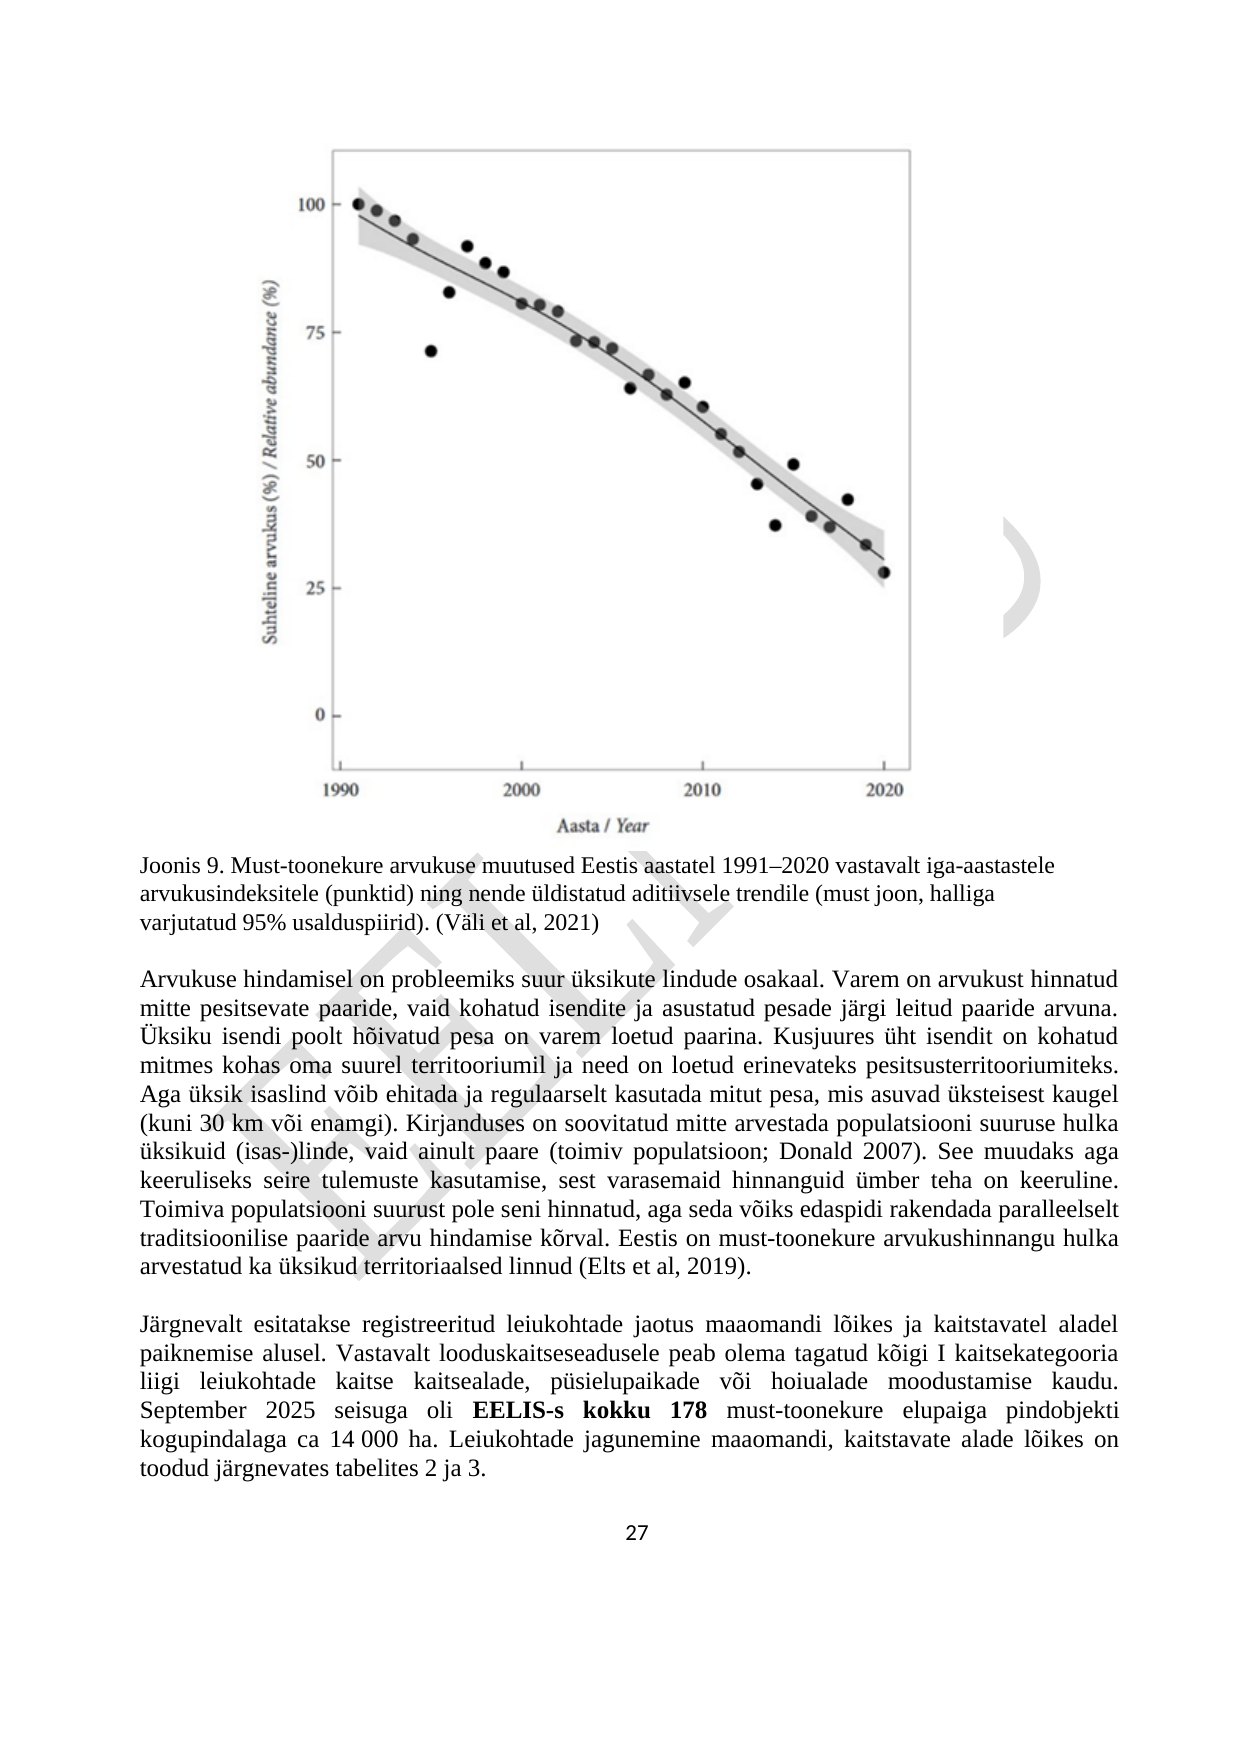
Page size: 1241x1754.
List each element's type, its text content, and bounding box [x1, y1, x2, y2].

text Arvukuse hindamisel on probleemiks suur üksikute lindude osakaal. Varem on arvukust hinnatud mitte pesitsevate paaride, vaid kohatud isendite ja asustatud pesade järgi leitud paaride arvuna. Üksiku isendi poolt hõivatud pesa on varem loetud paarina. Kusjuures üht isendit on kohatud mitmes kohas oma suurel territooriumil ja need on loetud erinevateks pesitsusterritooriumiteks. Aga üksik isaslind võib ehitada ja regulaarselt kasutada mitut pesa, mis asuvad üksteisest kaugel (kuni 30 km või enamgi). Kirjanduses on soovitatud mitte arvestada populatsiooni suuruse hulka üksikuid (isas-)linde, vaid ainult paare (toimiv populatsioon; Donald 2007). See muudaks aga keeruliseks seire tulemuste kasutamise, sest varasemaid hinnanguid ümber teha on keeruline. Toimiva populatsiooni suurust pole seni hinnatud, aga seda võiks edaspidi rakendada paralleelselt traditsioonilise paaride arvu hindamise kõrval. Eestis on must-toonekure arvukushinnangu hulka arvestatud ka üksikud territoriaalsed linnud (Elts et al, 2019). [139, 964, 1120, 1280]
text varjutatud 95% usalduspiirid). (Väli et al, 2021) [139, 908, 1120, 935]
text Järgnevalt esitatakse registreeritud leiukohtade jaotus maaomandi lõikes ja kaitstavatel aladel paiknemise alusel. Vastavalt looduskaitseseadusele peab olema tagatud kõigi I kaitsekategooria liigi leiukohtade kaitse kaitsealade, püsielupaikade või hoiualade moodustamise kaudu. September 2025 seisuga oli EELIS-s kokku 178 must-toonekure elupaiga pindobjekti kogupindalaga ca 14 000 ha. Leiukohtade jagunemine maaomandi, kaitstavate alade lõikes on toodud järgnevates tabelites 2 ja 3. [139, 1309, 1120, 1481]
text Joonis 9. Must-toonekure arvukuse muutused Eestis aastatel 1991–2020 vastavalt iga-aastastele [139, 851, 1120, 878]
text arvukusindeksitele (punktid) ning nende üldistatud aditiivsele trendile (must joon, halliga [139, 879, 1120, 907]
picture [139, 143, 1004, 851]
